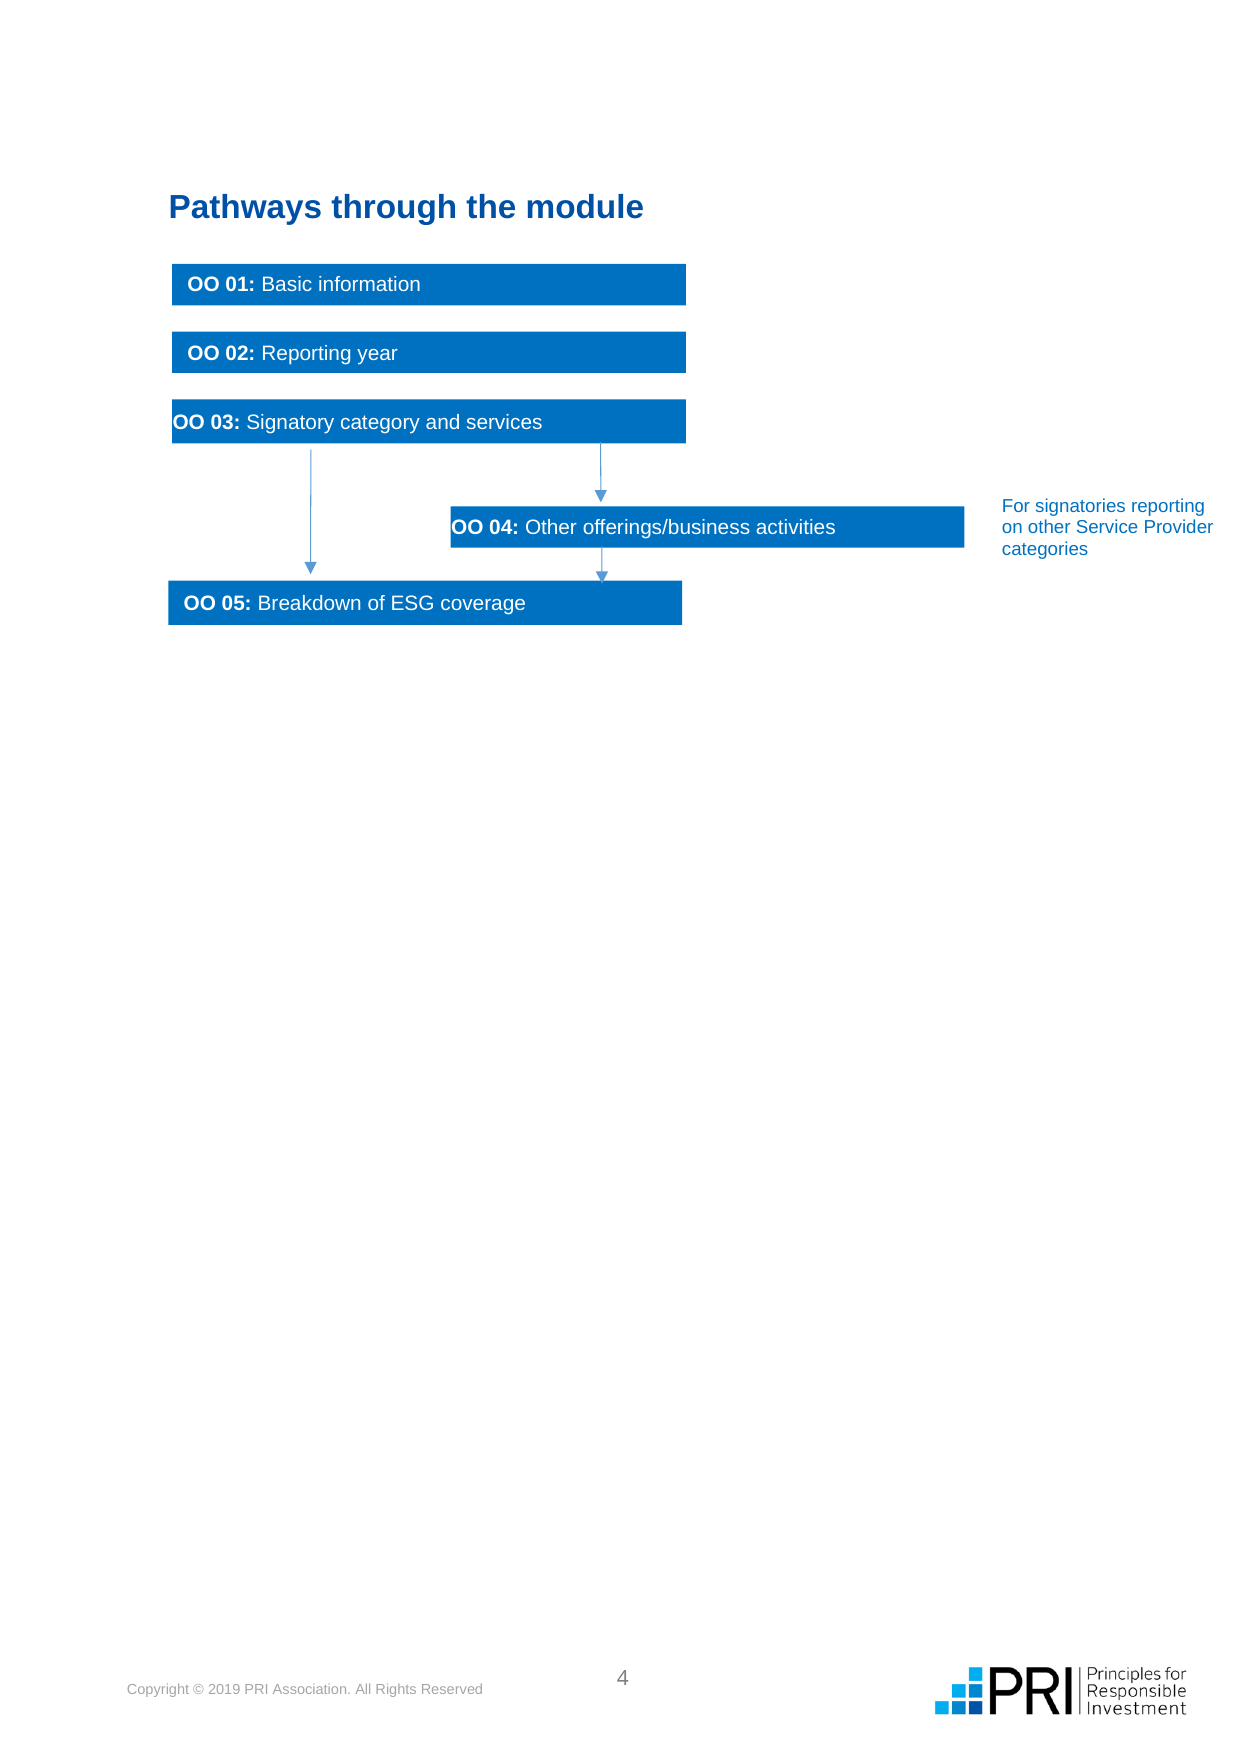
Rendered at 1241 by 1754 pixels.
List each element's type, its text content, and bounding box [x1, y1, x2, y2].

picture [0, 1561, 1241, 1754]
subtitle Pathways through the module [168, 187, 1072, 226]
